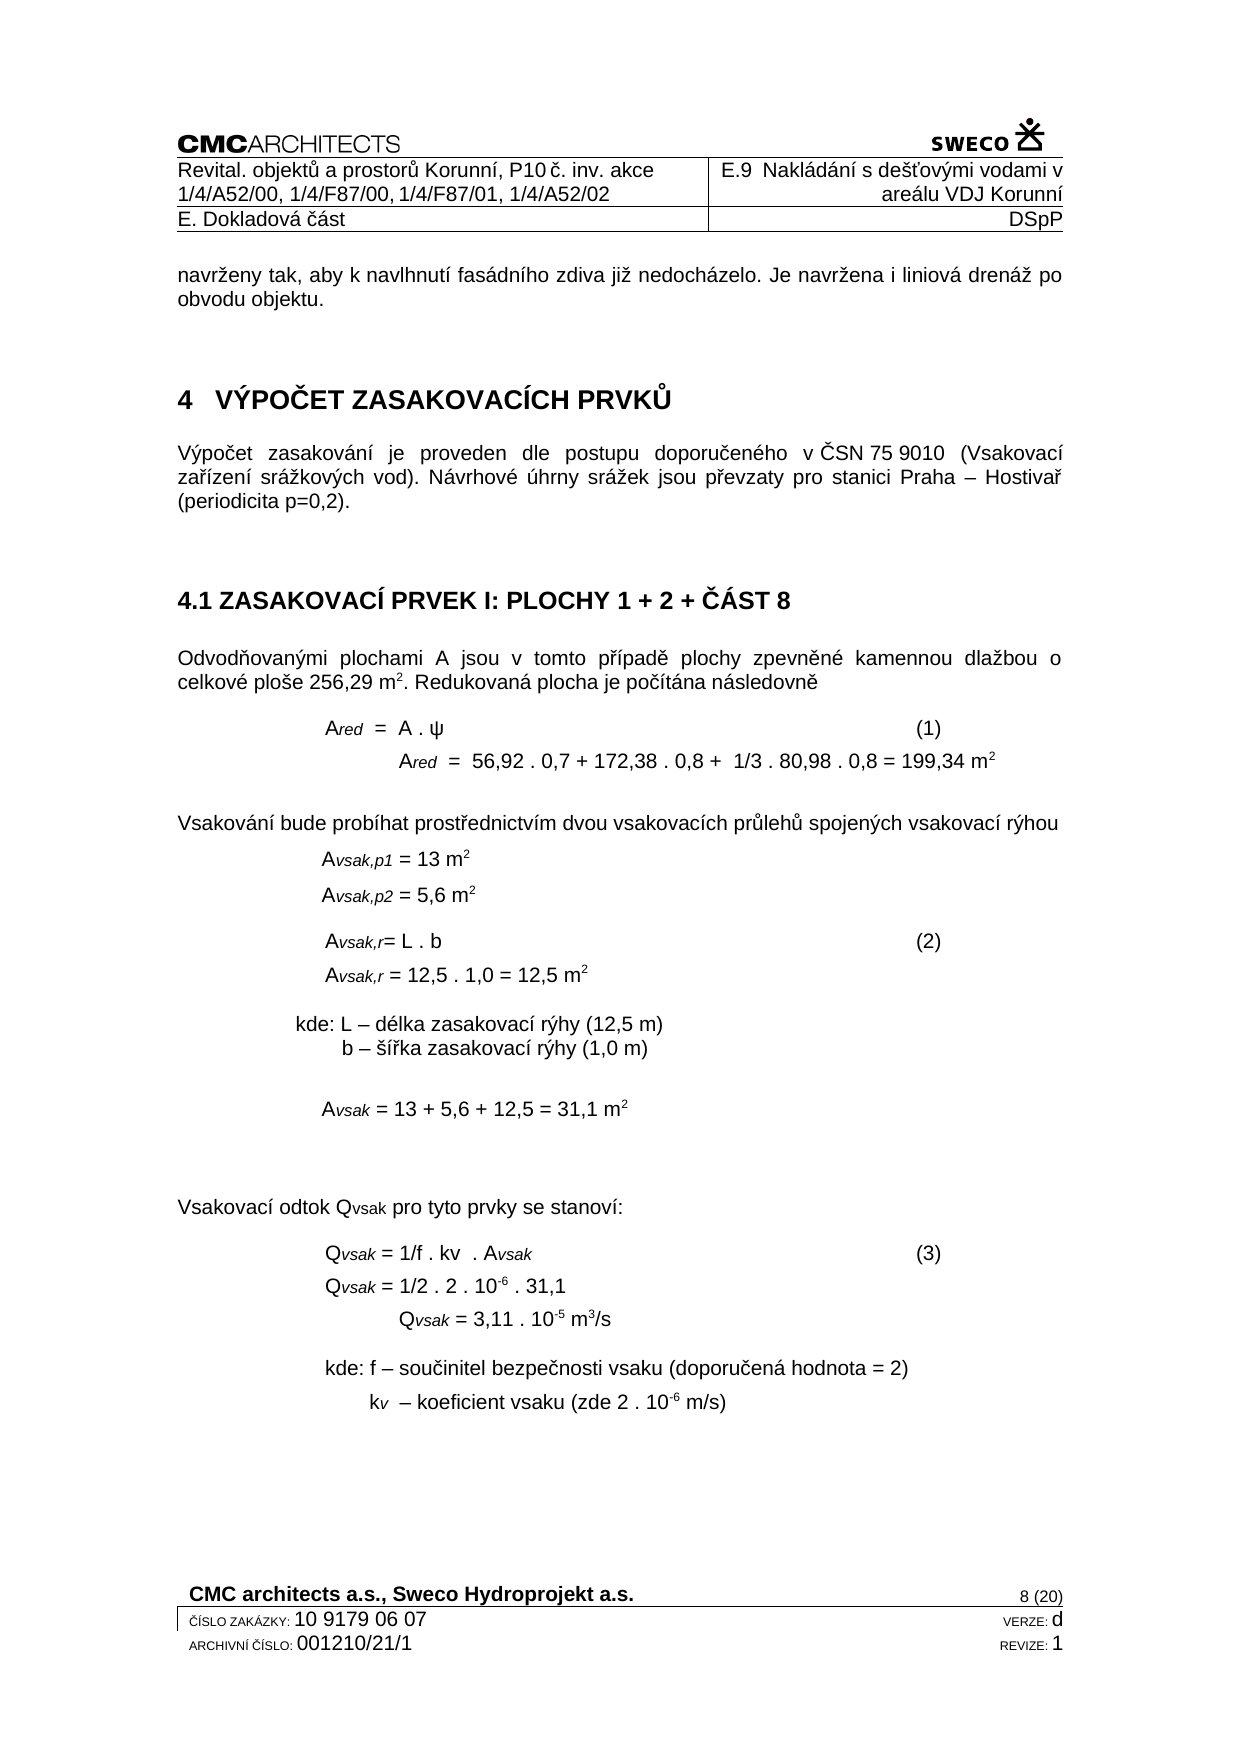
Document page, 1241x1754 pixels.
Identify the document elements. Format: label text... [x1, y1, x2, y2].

text Avsak,p2 = 5,6 m2 [177, 883, 1063, 907]
text Avsak,r= L . b (2) [177, 920, 1063, 953]
text kv – koeficient vsaku (zde 2 . 10-6 m/s) [251, 1380, 1063, 1413]
text Avsak,r = 12,5 . 1,0 = 12,5 m2 [251, 953, 1063, 986]
text Avsak = 13 + 5,6 + 12,5 = 31,1 m2 [177, 1097, 1063, 1121]
text Qvsak = 3,11 . 10-5 m3/s [177, 1298, 1063, 1331]
text Výpočet zasakování je proveden dle postupu doporučeného v ČSN 75 9010 (Vsakovací zařízení srážkových vod). Návrhové úhrny srážek jsou převzaty pro stanici Praha – Hostivař (periodicita p=0,2). [177, 441, 1063, 512]
text Ared = 56,92 . 0,7 + 172,38 . 0,8 + 1/3 . 80,98 . 0,8 = 199,34 m2 [177, 739, 1063, 773]
text b – šířka zasakovací rýhy (1,0 m) [295, 1035, 1063, 1059]
text Ared = A . ψ (1) [177, 706, 1063, 739]
picture [177, 134, 400, 153]
subtitle 4.1 Zasakovací prvek I: Plochy 1 + 2 + část 8 [177, 586, 1063, 615]
text Avsak,p1 = 13 m2 [177, 847, 1063, 871]
text Qvsak = 1/2 . 2 . 10-6 . 31,1 [177, 1264, 1063, 1298]
text Odvodňovanými plochami A jsou v tomto případě plochy zpevněné kamennou dlažbou o celkové ploše 256,29 m2. Redukovaná plocha je počítána následovně [177, 646, 1063, 694]
text Vsakování bude probíhat prostřednictvím dvou vsakovacích průlehů spojených vsakovací rýhou [177, 810, 1063, 834]
text kde: L – délka zasakovací rýhy (12,5 m) [295, 1011, 1063, 1035]
text Vsakovací odtok Qvsak pro tyto prvky se stanoví: [177, 1195, 1063, 1219]
subtitle Výpočet zasakovacích prvků [177, 384, 1063, 416]
text kde: f – součinitel bezpečnosti vsaku (doporučená hodnota = 2) [295, 1356, 1063, 1380]
text Qvsak = 1/f . kv . Avsak (3) [177, 1231, 1063, 1264]
